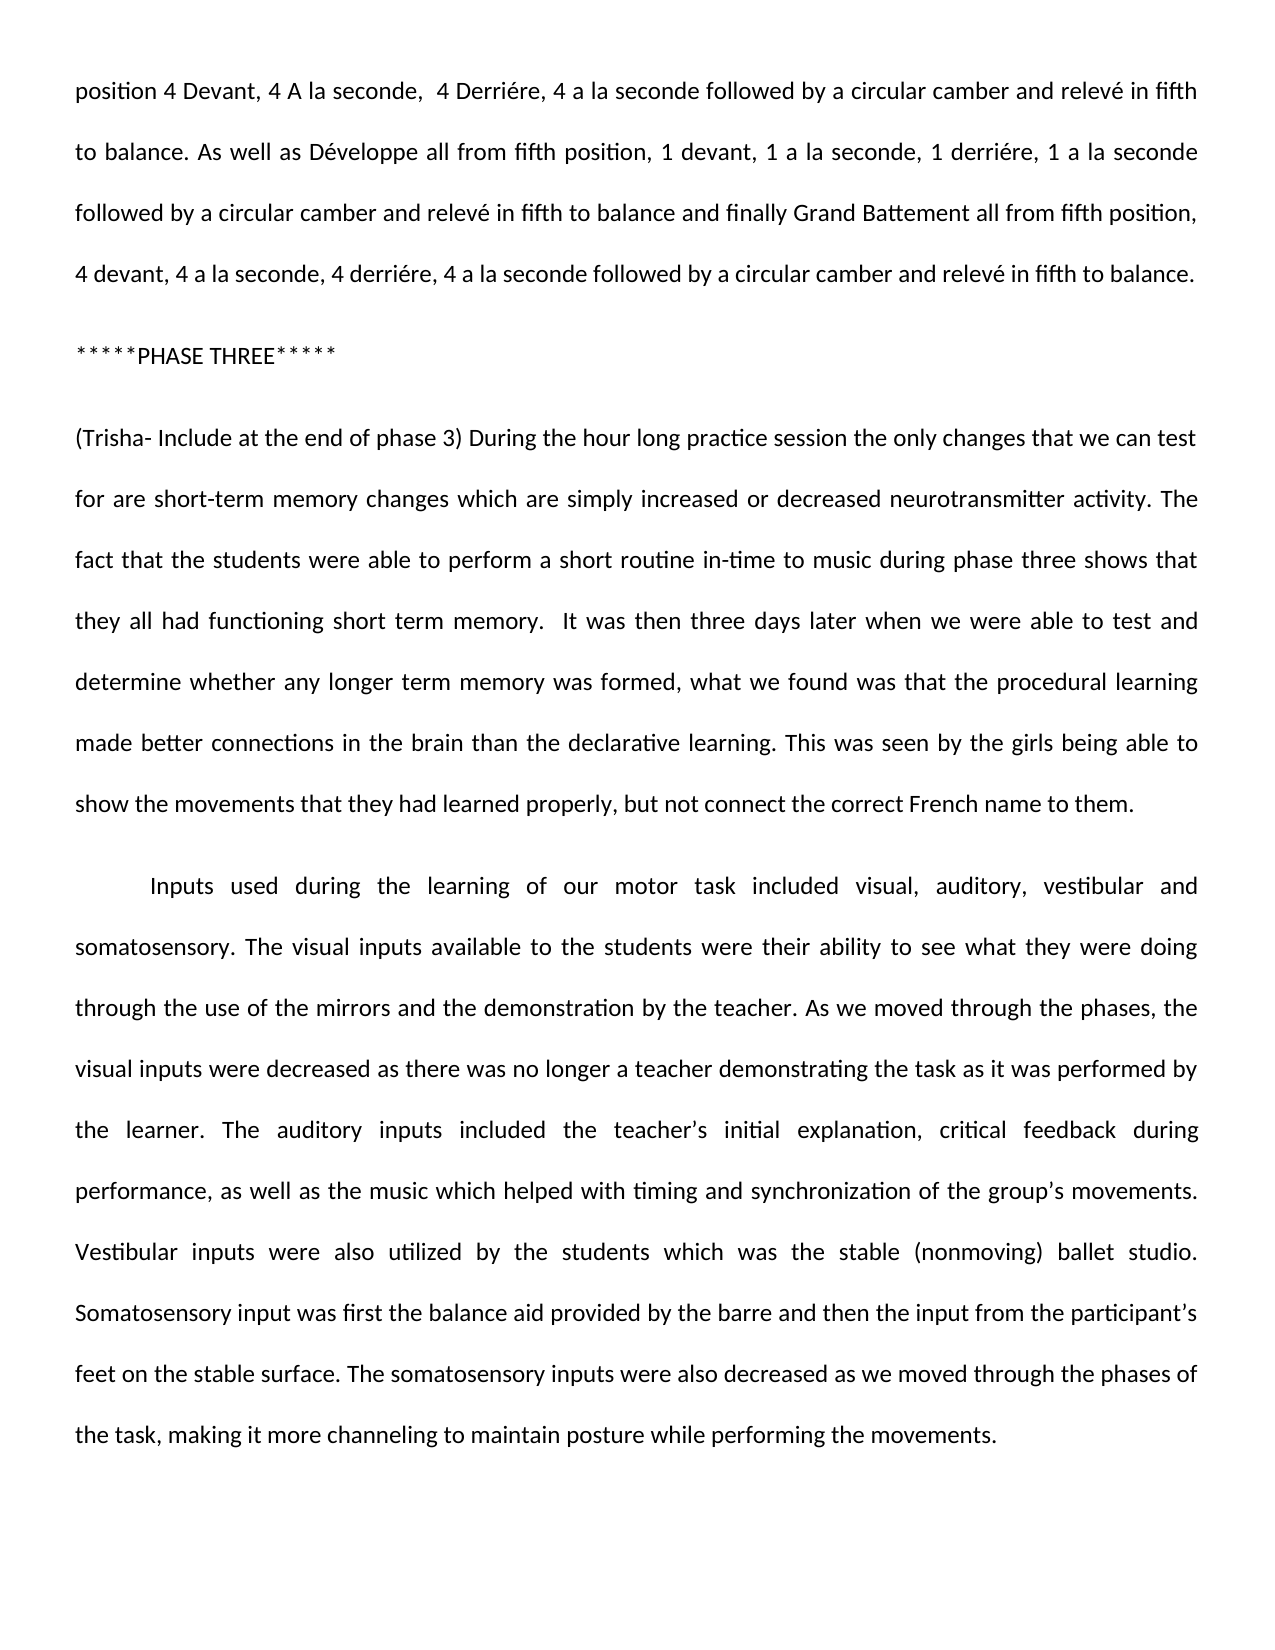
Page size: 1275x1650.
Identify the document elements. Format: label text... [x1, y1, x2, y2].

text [75, 75, 1200, 289]
text *****PHASE THREE***** [75, 340, 1200, 371]
text Inputs used during the learning of our motor task included visual, auditory, vestibular and somatosensory. The visual inputs available to the students were their ability to see what they were doing through the use of the mirrors and the demonstration by the teacher. As we moved through the phases, the visual inputs were decreased as there was no longer a teacher demonstrating the task as it was performed by the learner. The auditory inputs included the teacher’s initial explanation, critical feedback during performance, as well as the music which helped with timing and synchronization of the group’s movements. Vestibular inputs were also utilized by the students which was the stable (nonmoving) ballet studio. Somatosensory input was first the balance aid provided by the barre and then the input from the participant’s feet on the stable surface. The somatosensory inputs were also decreased as we moved through the phases of the task, making it more channeling to maintain posture while performing the movements. [75, 870, 1200, 1450]
text (Trisha- Include at the end of phase 3) During the hour long practice session the only changes that we can test for are short-term memory changes which are simply increased or decreased neurotransmitter activity. The fact that the students were able to perform a short routine in-time to music during phase three shows that they all had functioning short term memory. It was then three days later when we were able to test and determine whether any longer term memory was formed, what we found was that the procedural learning made better connections in the brain than the declarative learning. This was seen by the girls being able to show the movements that they had learned properly, but not connect the correct French name to them. [75, 422, 1200, 819]
